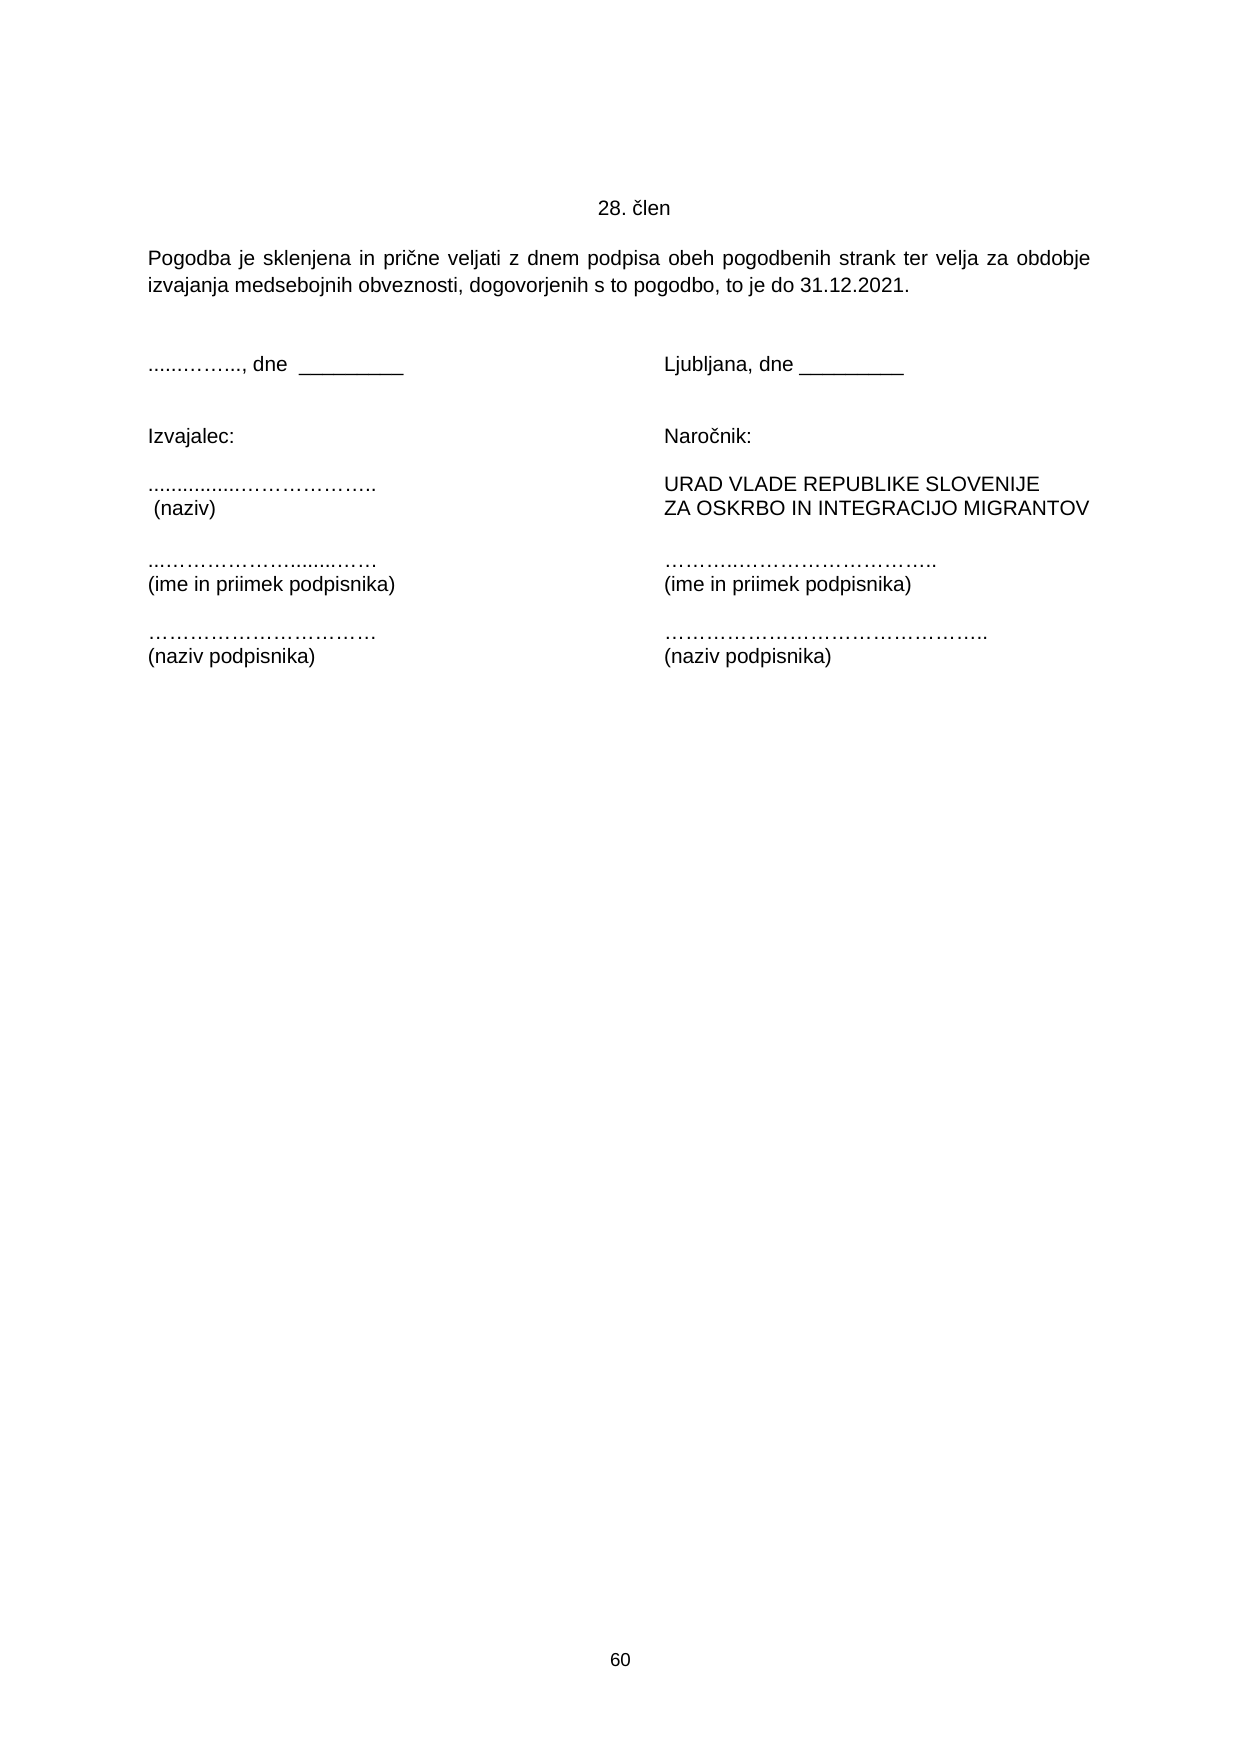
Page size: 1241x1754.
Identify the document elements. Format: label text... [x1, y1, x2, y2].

text (naziv) ZA OSKRBO IN INTEGRACIJO MIGRANTOV [148, 496, 1092, 519]
text (naziv podpisnika) (naziv podpisnika) [148, 644, 1092, 668]
text Izvajalec: Naročnik: [148, 424, 1092, 448]
text …………………………… ……………………………………….. [148, 620, 1092, 644]
text ......……..., dne _________ Ljubljana, dne _________ [148, 352, 1092, 376]
text 28. člen [523, 196, 1092, 219]
text ...………………........…… ………..……………………….. [148, 548, 1092, 572]
text ................……………….. URAD VLADE REPUBLIKE SLOVENIJE [148, 472, 1092, 496]
text Pogodba je sklenjena in prične veljati z dnem podpisa obeh pogodbenih strank ter velja za obdobje izvajanja medsebojnih obveznosti, dogovorjenih s to pogodbo, to je do 31.12.2021. [148, 243, 1092, 298]
text (ime in priimek podpisnika) (ime in priimek podpisnika) [148, 572, 1092, 596]
